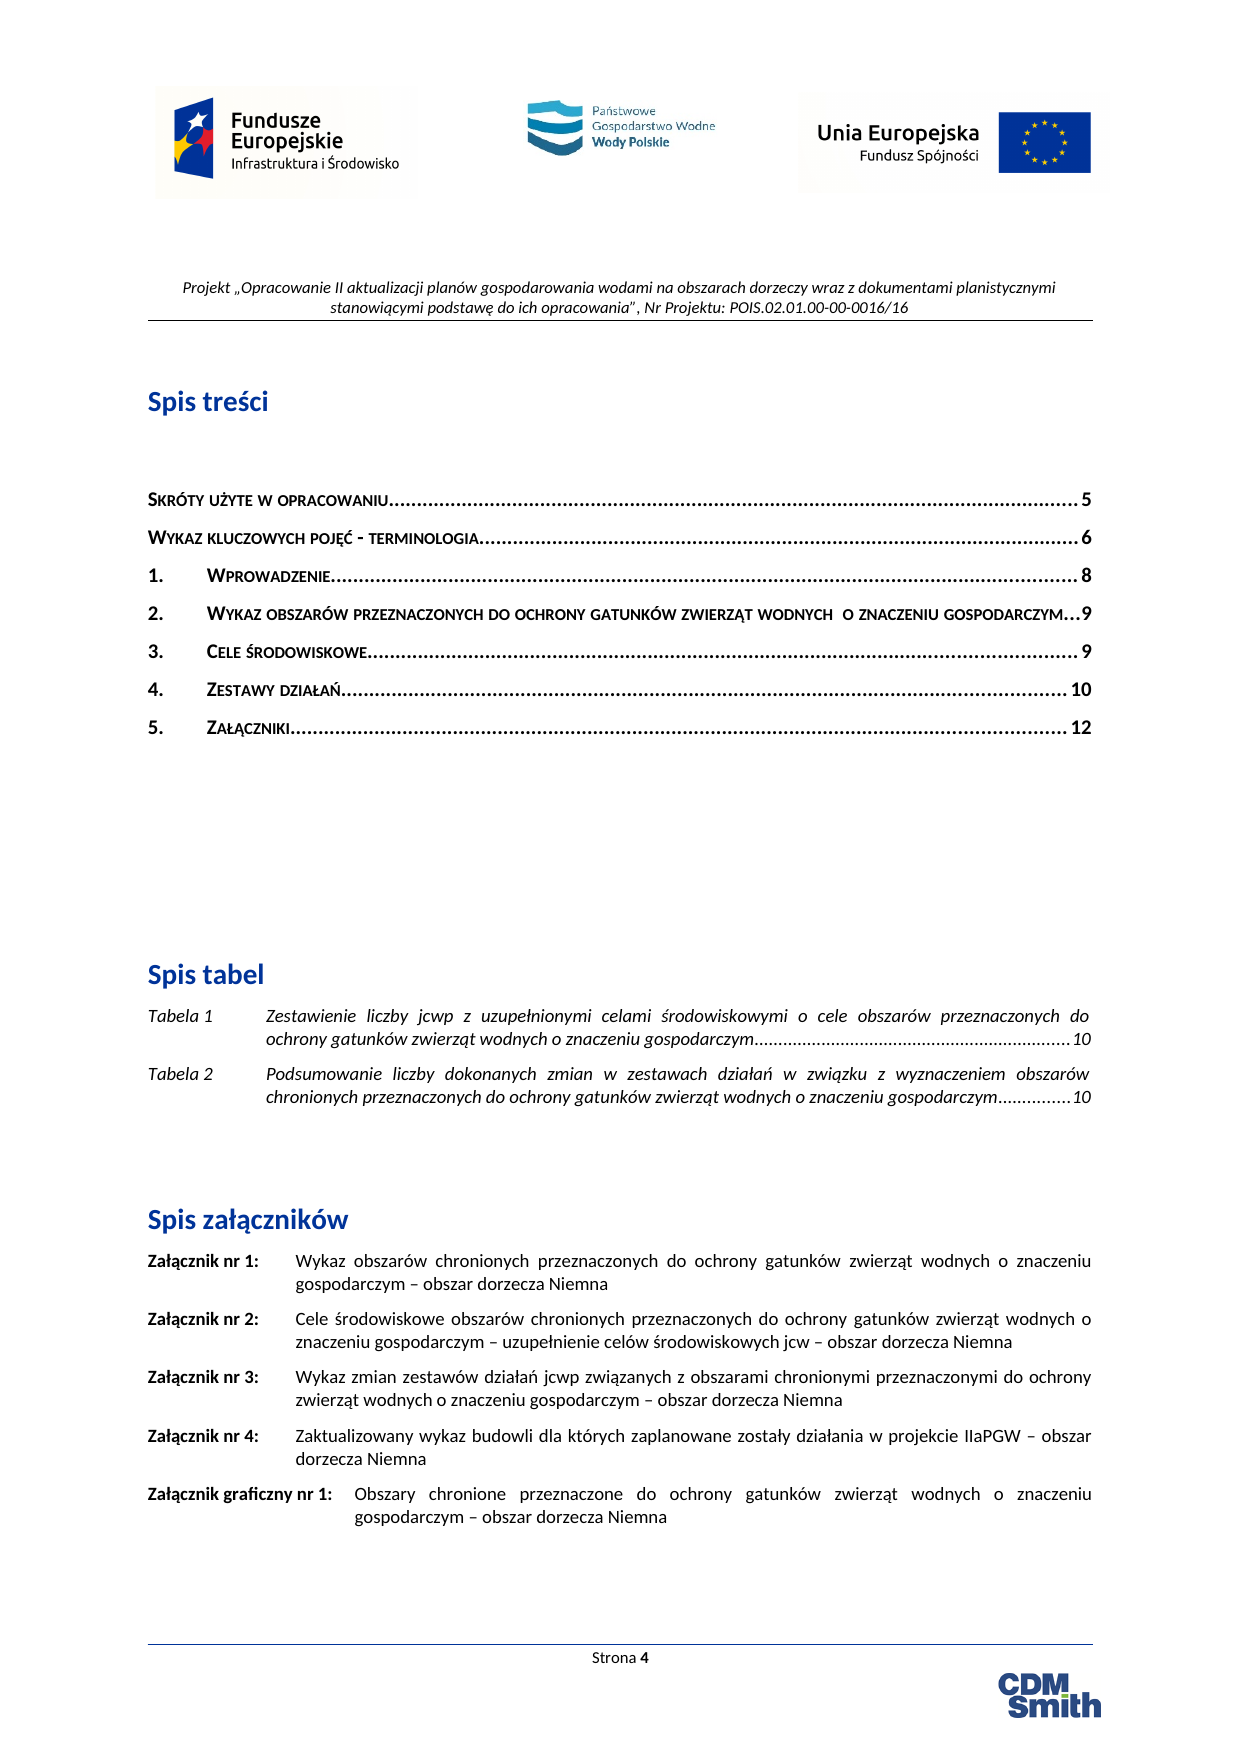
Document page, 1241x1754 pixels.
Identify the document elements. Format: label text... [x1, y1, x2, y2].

text Tabela 1 Zestawienie liczby jcwp z uzupełnionymi celami środowiskowymi o cele obszarów przeznaczonych do ochrony gatunków zwierząt wodnych o znaczeniu gospodarczym 10 [148, 1004, 1093, 1050]
text Załącznik nr 3: Wykaz zmian zestawów działań jcwp związanych z obszarami chronionymi przeznaczonymi do ochrony zwierząt wodnych o znaczeniu gospodarczym – obszar dorzecza Niemna [148, 1366, 1093, 1412]
title Spis tabel [148, 956, 1093, 992]
text Załącznik graficzny nr 1: Obszary chronione przeznaczone do ochrony gatunków zwierząt wodnych o znaczeniu gospodarczym – obszar dorzecza Niemna [148, 1482, 1093, 1528]
text Tabela 2 Podsumowanie liczby dokonanych zmian w zestawach działań w związku z wyznaczeniem obszarów chronionych przeznaczonych do ochrony gatunków zwierząt wodnych o znaczeniu gospodarczym 10 [148, 1062, 1093, 1108]
text Załącznik nr 1: Wykaz obszarów chronionych przeznaczonych do ochrony gatunków zwierząt wodnych o znaczeniu gospodarczym – obszar dorzecza Niemna [148, 1249, 1093, 1295]
title Spis treści [148, 383, 1093, 419]
text Załącznik nr 2: Cele środowiskowe obszarów chronionych przeznaczonych do ochrony gatunków zwierząt wodnych o znaczeniu gospodarczym – uzupełnienie celów środowiskowych jcw – obszar dorzecza Niemna [148, 1307, 1093, 1353]
text Załącznik nr 4: Zaktualizowany wykaz budowli dla których zaplanowane zostały działania w projekcie IIaPGW – obszar dorzecza Niemna [148, 1424, 1093, 1470]
title Spis załączników [148, 1201, 1093, 1237]
picture [523, 100, 720, 156]
picture [798, 92, 1111, 193]
picture [155, 86, 418, 199]
picture [996, 1671, 1103, 1719]
